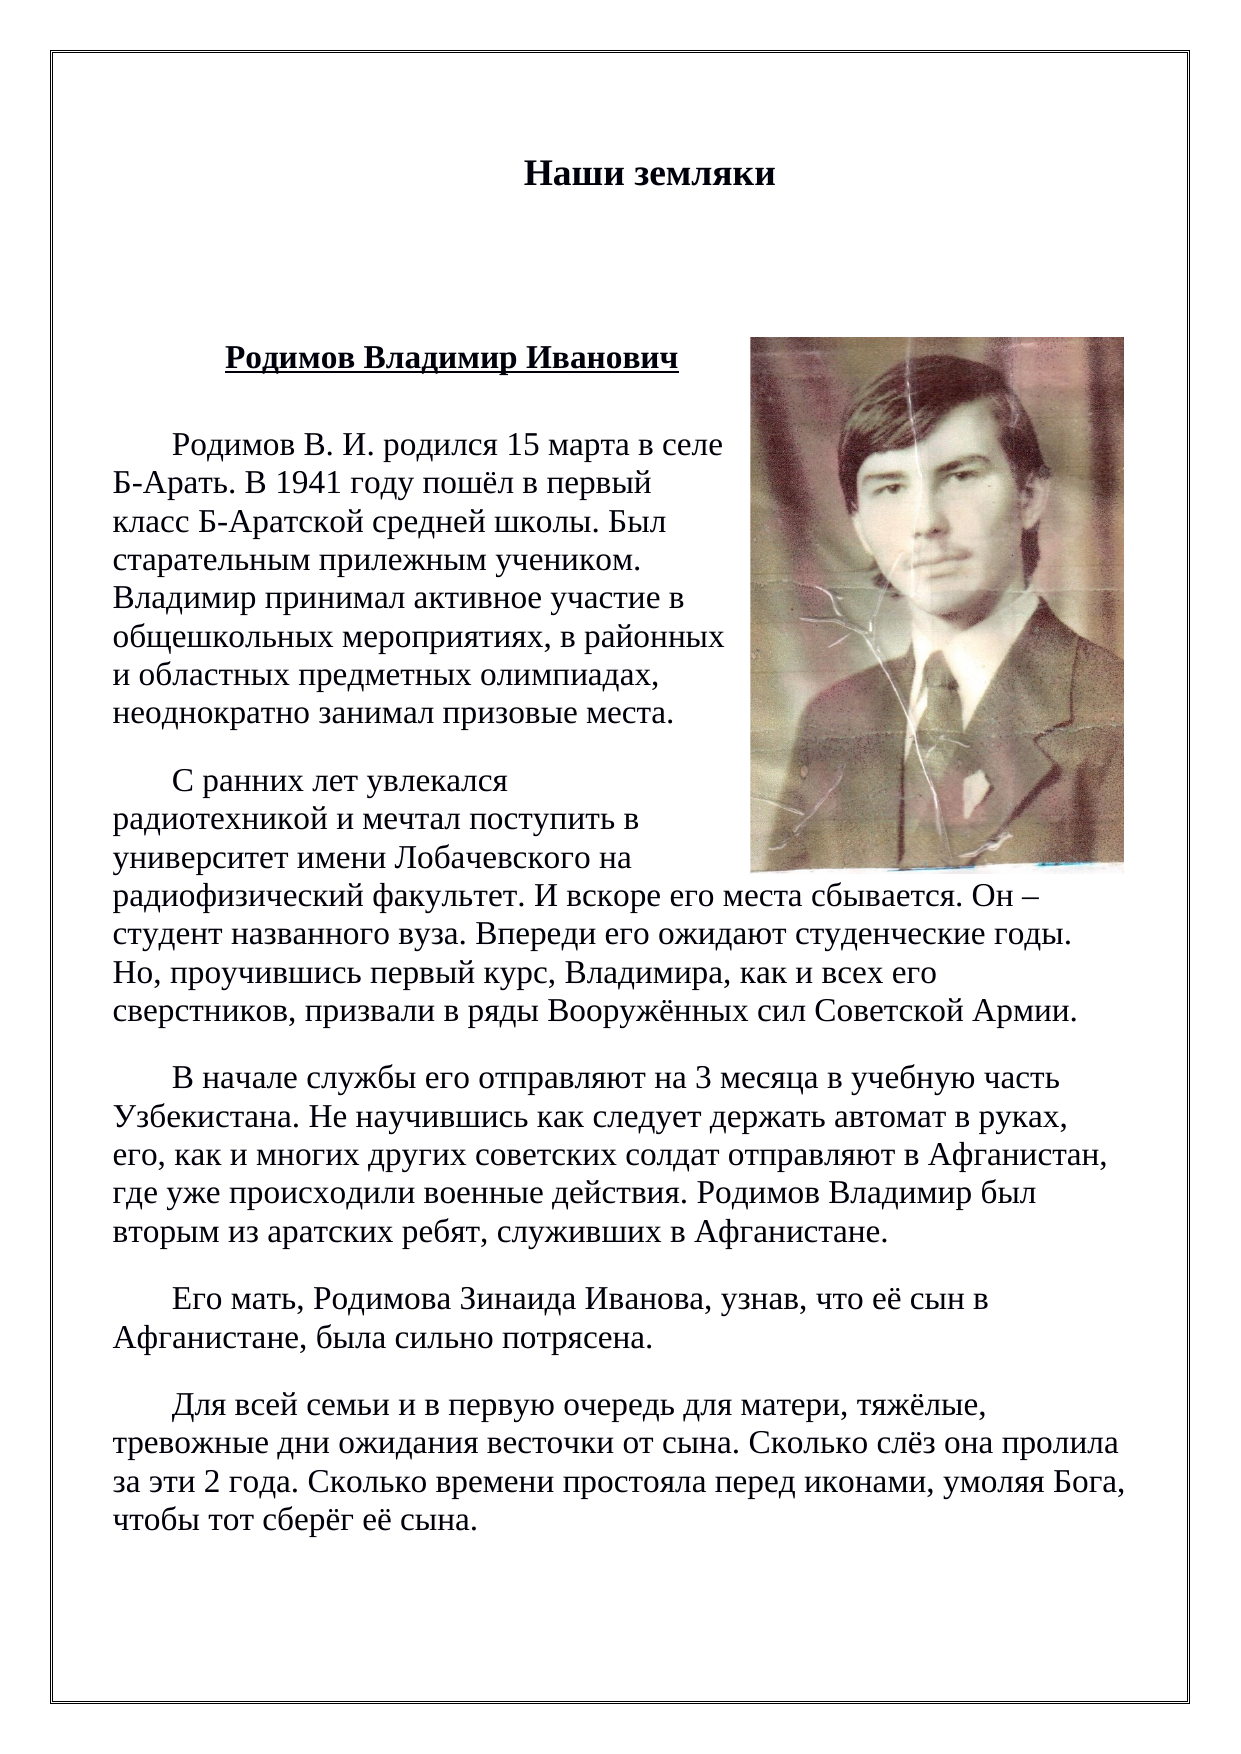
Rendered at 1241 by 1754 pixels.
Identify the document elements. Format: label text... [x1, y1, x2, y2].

text С ранних лет увлекался радиотехникой и мечтал поступить в университет имени Лобачевского на радиофизический факультет. И вскоре его места сбывается. Он – студент названного вуза. Впереди его ожидают студенческие годы. Но, проучившись первый курс, Владимира, как и всех его сверстников, призвали в ряды Вооружённых сил Советской Армии. [112, 760, 1128, 1028]
text Родимов В. И. родился 15 марта в селе Б-Арать. В 1941 году пошёл в первый класс Б-Аратской средней школы. Был старательным прилежным учеником. Владимир принимал активное участие в общешкольных мероприятиях, в районных и областных предметных олимпиадах, неоднократно занимал призовые места. [112, 424, 748, 731]
text В начале службы его отправляют на 3 месяца в учебную часть Узбекистана. Не научившись как следует держать автомат в руках, его, как и многих других советских солдат отправляют в Афганистан, где уже происходили военные действия. Родимов Владимир был вторым из аратских ребят, служивших в Афганистане. [112, 1058, 1128, 1249]
text Наши земляки [112, 150, 1128, 193]
picture [748, 337, 1124, 873]
text Родимов Владимир Иванович [112, 338, 748, 376]
text Для всей семьи и в первую очередь для матери, тяжёлые, тревожные дни ожидания весточки от сына. Сколько слёз она пролила за эти 2 года. Сколько времени простояла перед иконами, умоляя Бога, чтобы тот сберёг её сына. [112, 1384, 1128, 1538]
text Его мать, Родимова Зинаида Иванова, узнав, что её сын в Афганистане, была сильно потрясена. [112, 1278, 1128, 1355]
